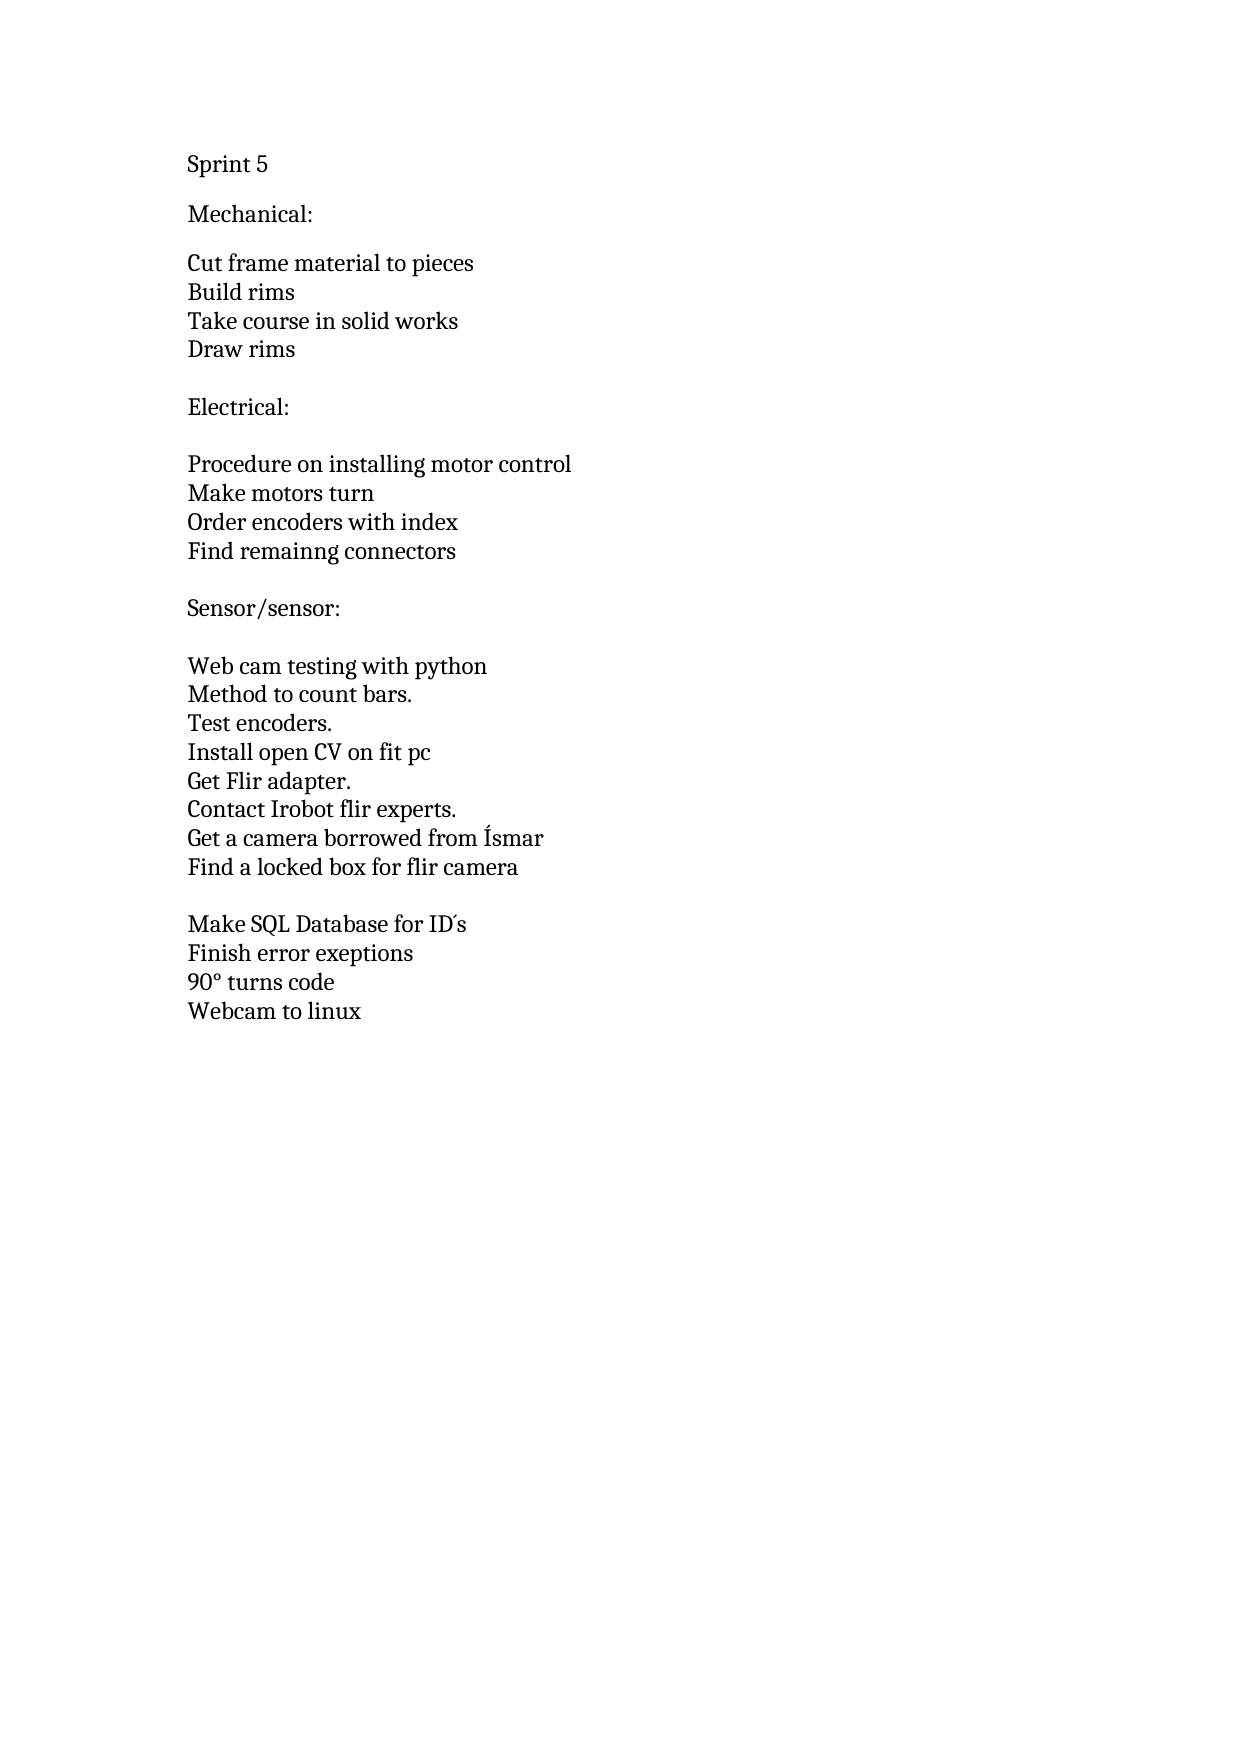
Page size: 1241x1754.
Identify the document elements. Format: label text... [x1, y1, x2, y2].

text Contact Irobot flir experts. [187, 795, 1053, 824]
text Make motors turn [187, 479, 1053, 508]
text Test encoders. [187, 709, 1053, 738]
text Get a camera borrowed from Ísmar [187, 824, 1053, 853]
text Sensor/sensor: [187, 594, 1053, 623]
text Get Flir adapter. [187, 767, 1053, 795]
text Method to count bars. [187, 680, 1053, 709]
text Sprint 5 [187, 150, 1053, 179]
text Take course in solid works [187, 307, 1053, 335]
text Finish error exeptions [187, 939, 1053, 968]
text Make SQL Database for ID´s [187, 910, 1053, 939]
text Draw rims [187, 335, 1053, 364]
text Find remainng connectors [187, 537, 1053, 565]
text Procedure on installing motor control [187, 450, 1053, 479]
text Build rims [187, 278, 1053, 307]
text Order encoders with index [187, 508, 1053, 537]
text Web cam testing with python [187, 652, 1053, 680]
text Mechanical: [187, 199, 1053, 228]
text Find a locked box for flir camera [187, 853, 1053, 882]
text 90° turns code [187, 968, 1053, 997]
text Electrical: [187, 393, 1053, 422]
text Cut frame material to pieces [187, 249, 1053, 278]
text Webcam to linux [187, 997, 1053, 1025]
text Install open CV on fit pc [187, 738, 1053, 767]
